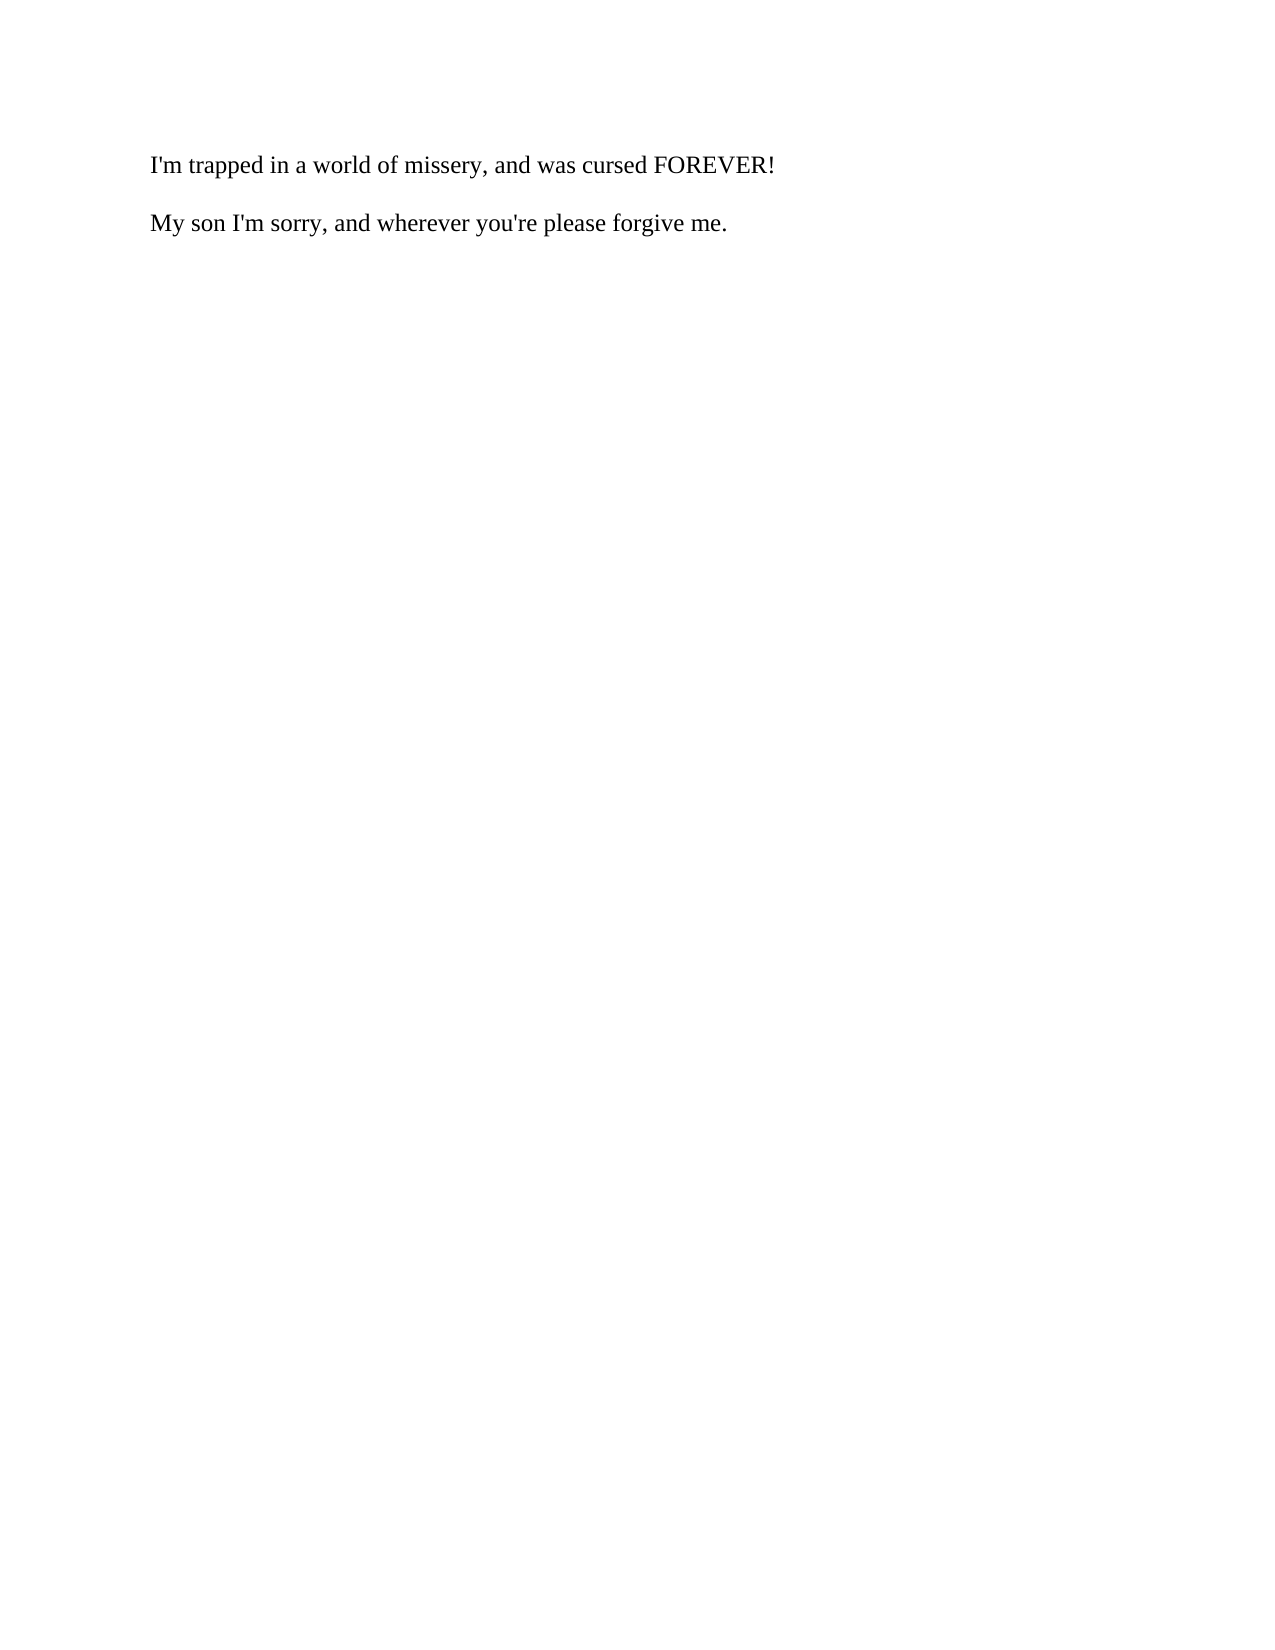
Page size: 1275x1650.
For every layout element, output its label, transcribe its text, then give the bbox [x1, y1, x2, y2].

text I'm trapped in a world of missery, and was cursed FOREVER! [150, 150, 1125, 179]
text My son I'm sorry, and wherever you're please forgive me. [150, 208, 1125, 237]
